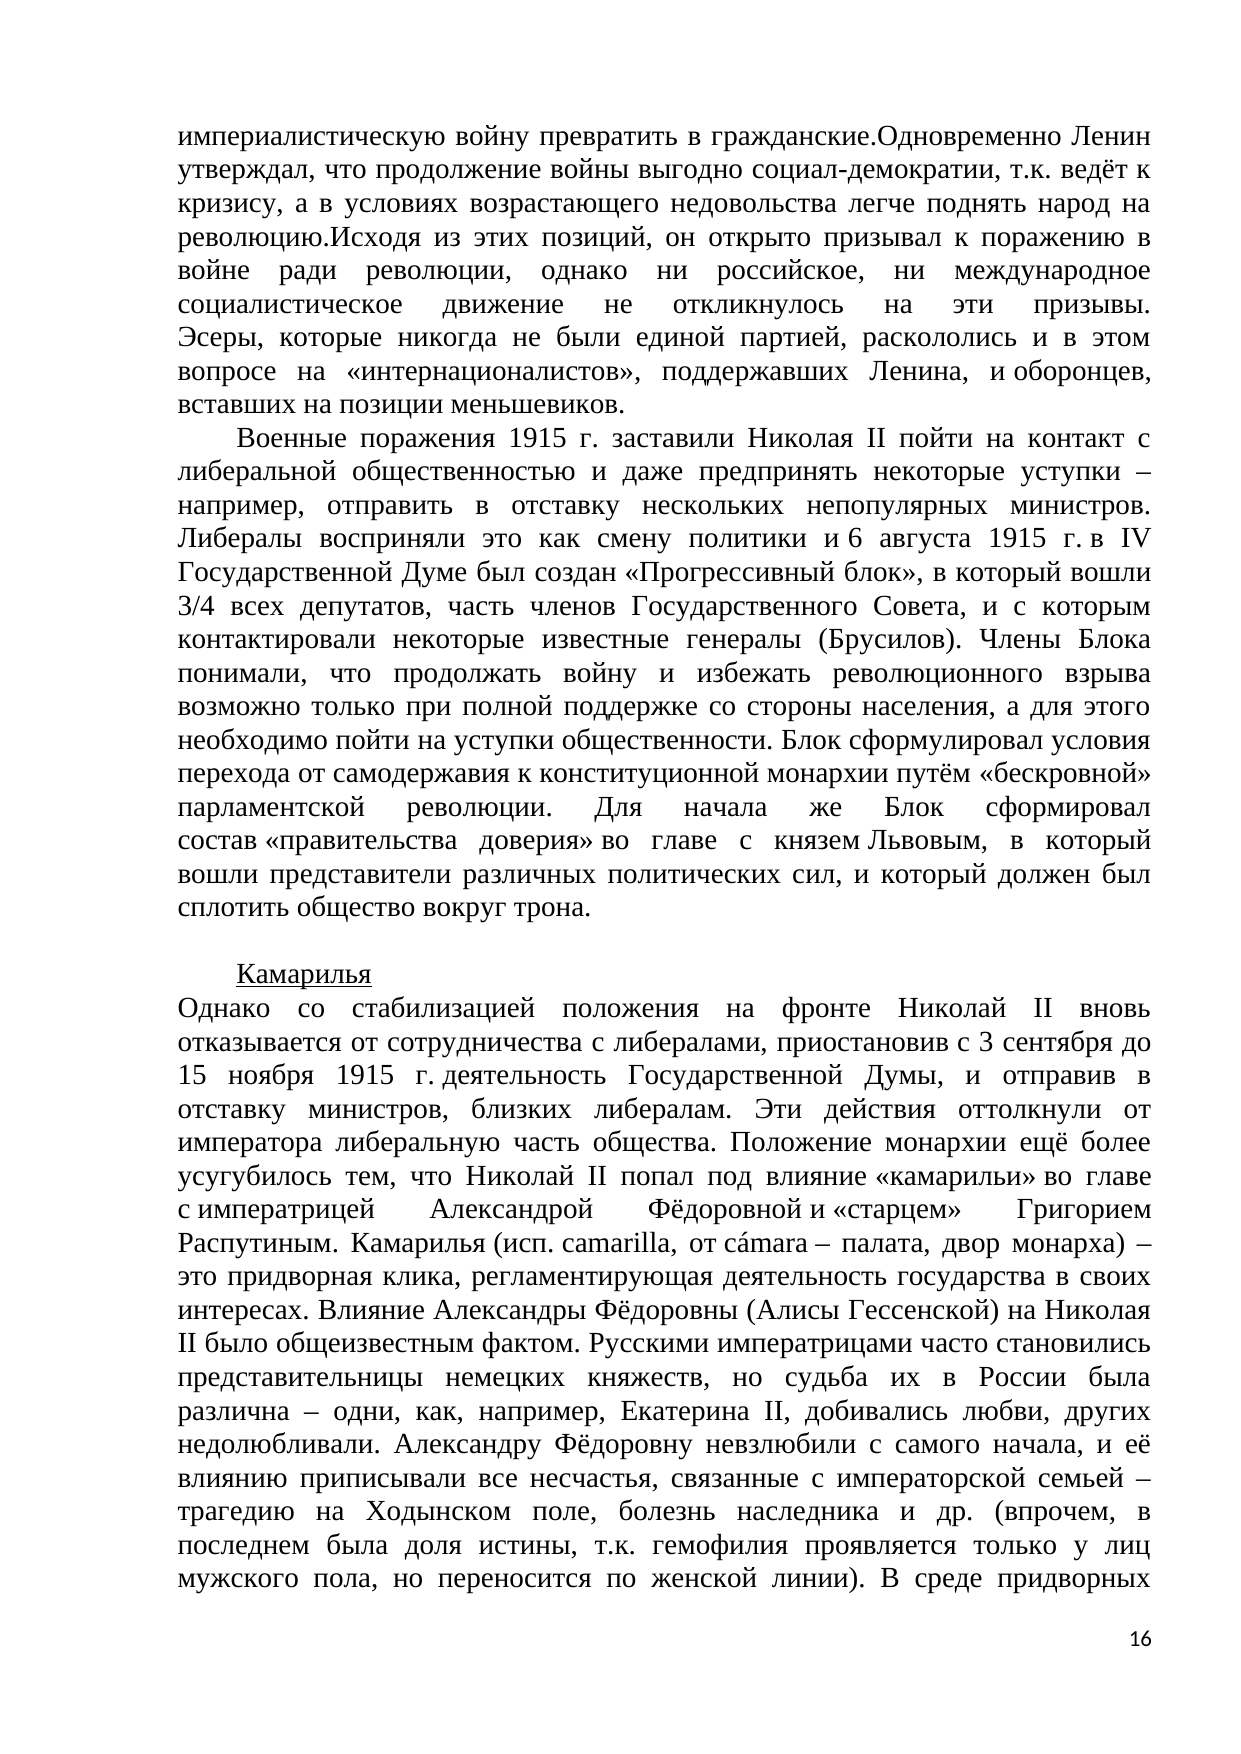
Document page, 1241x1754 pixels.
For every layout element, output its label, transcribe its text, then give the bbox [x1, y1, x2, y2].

text Военные поражения 1915 г. заставили Николая II пойти на контакт с либеральной общественностью и даже предпринять некоторые уступки – например, отправить в отставку нескольких непопулярных министров. Либералы восприняли это как смену политики и 6 августа 1915 г. в IV Государственной Думе был создан «Прогрессивный блок», в который вошли 3/4 всех депутатов, часть членов Государственного Совета, и с которым контактировали некоторые известные генералы (Брусилов). Члены Блока понимали, что продолжать войну и избежать революционного взрыва возможно только при полной поддержке со стороны населения, а для этого необходимо пойти на уступки общественности. Блок сформулировал условия перехода от самодержавия к конституционной монархии путём «бескровной» парламентской революции. Для начала же Блок сформировал состав «правительства доверия» во главе с князем Львовым, в который вошли представители различных политических сил, и который должен был сплотить общество вокруг трона. [177, 420, 1152, 923]
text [177, 957, 1152, 1594]
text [177, 118, 1152, 420]
